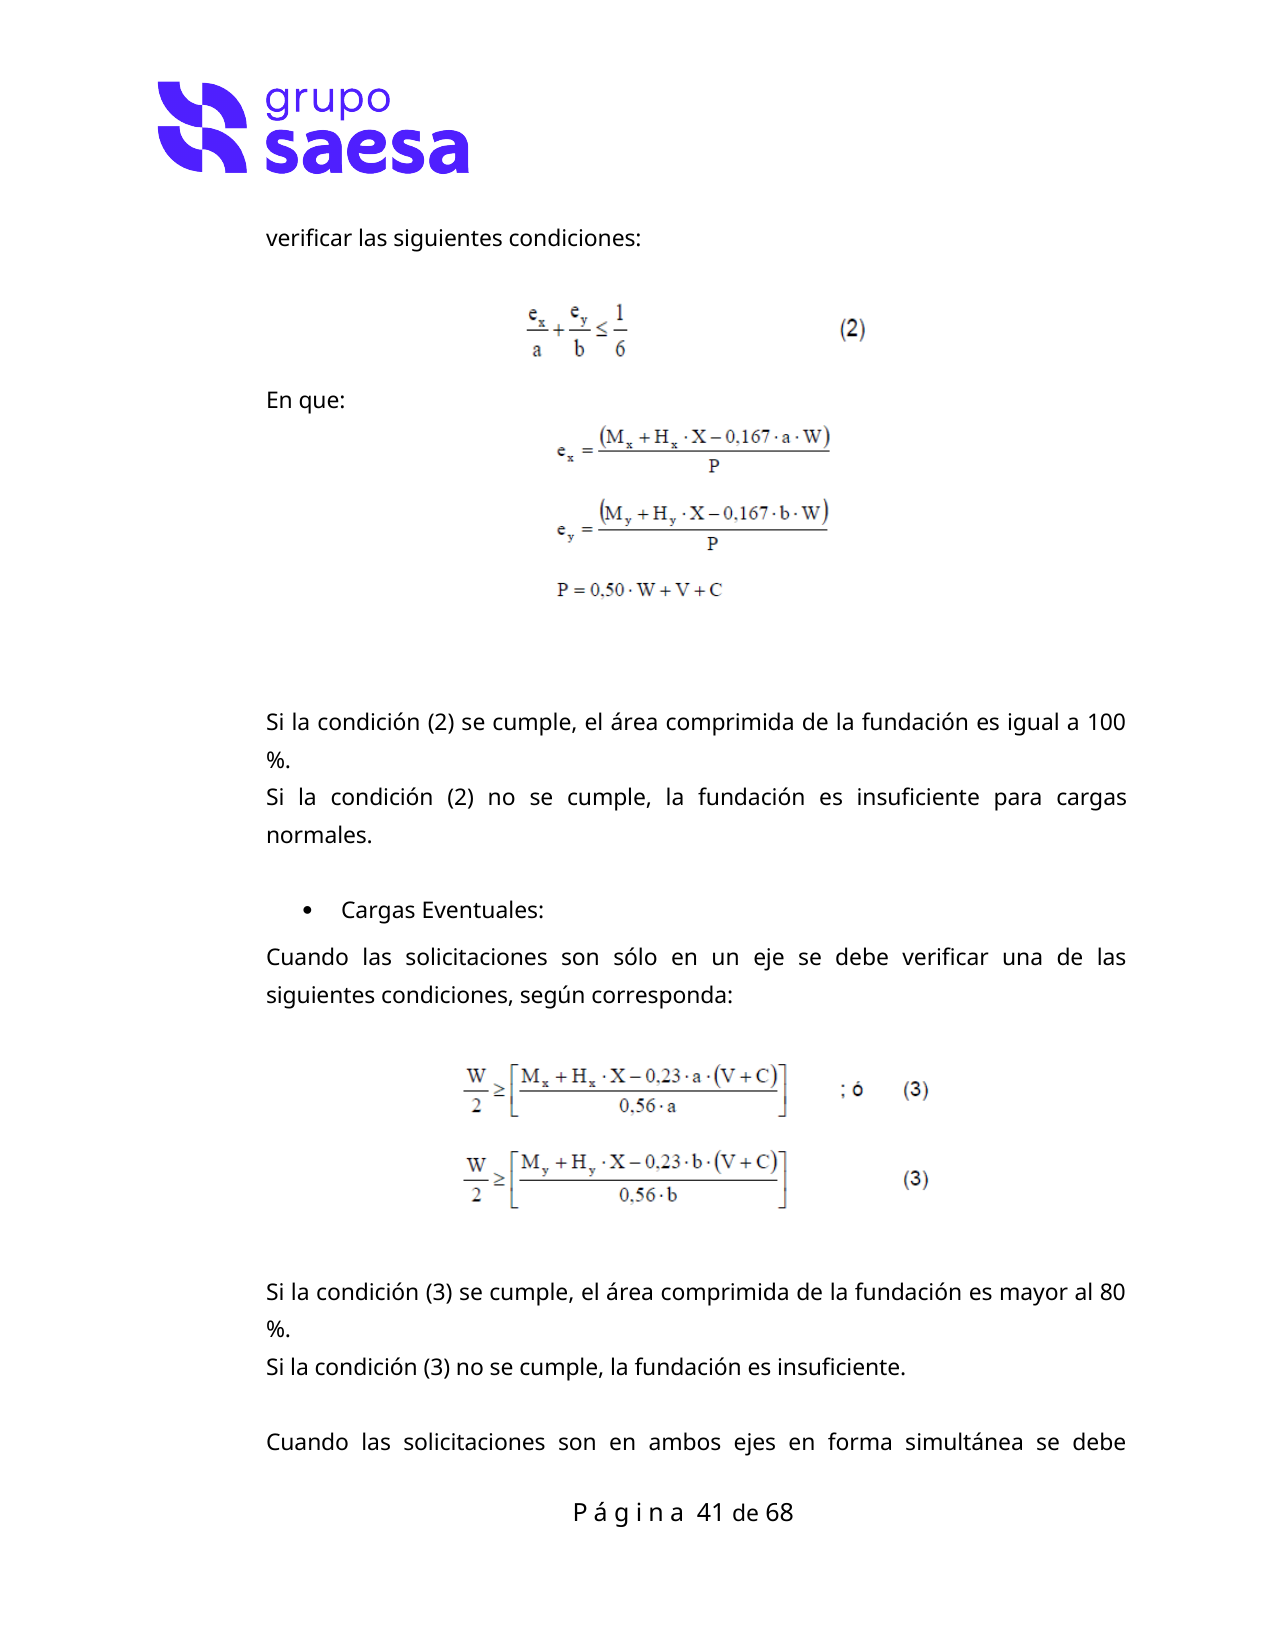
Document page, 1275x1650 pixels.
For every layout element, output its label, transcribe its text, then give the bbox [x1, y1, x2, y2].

text Si la condición (3) se cumple, el área comprimida de la fundación es mayor al 80 %. [266, 1276, 1127, 1344]
text Cuando las solicitaciones son en ambos ejes en forma simultánea se deben verificar las siguientes condiciones: [266, 221, 1127, 253]
text Cuando las solicitaciones son sólo en un eje se debe verificar una de las siguientes condiciones, según corresponda: [266, 941, 1127, 1010]
list Cargas Eventuales: [303, 894, 1127, 925]
text Cuando las solicitaciones son en ambos ejes en forma simultánea se debe verificar la siguiente condición: [266, 1426, 1127, 1457]
text Si la condición (2) no se cumple, la fundación es insuficiente para cargas normales. [266, 781, 1127, 850]
picture [147, 73, 478, 177]
text Si la condición (2) se cumple, el área comprimida de la fundación es igual a 100 %. [266, 706, 1127, 775]
text Si la condición (3) no se cumple, la fundación es insuficiente. [266, 1351, 1127, 1382]
text En que: [266, 384, 1127, 416]
